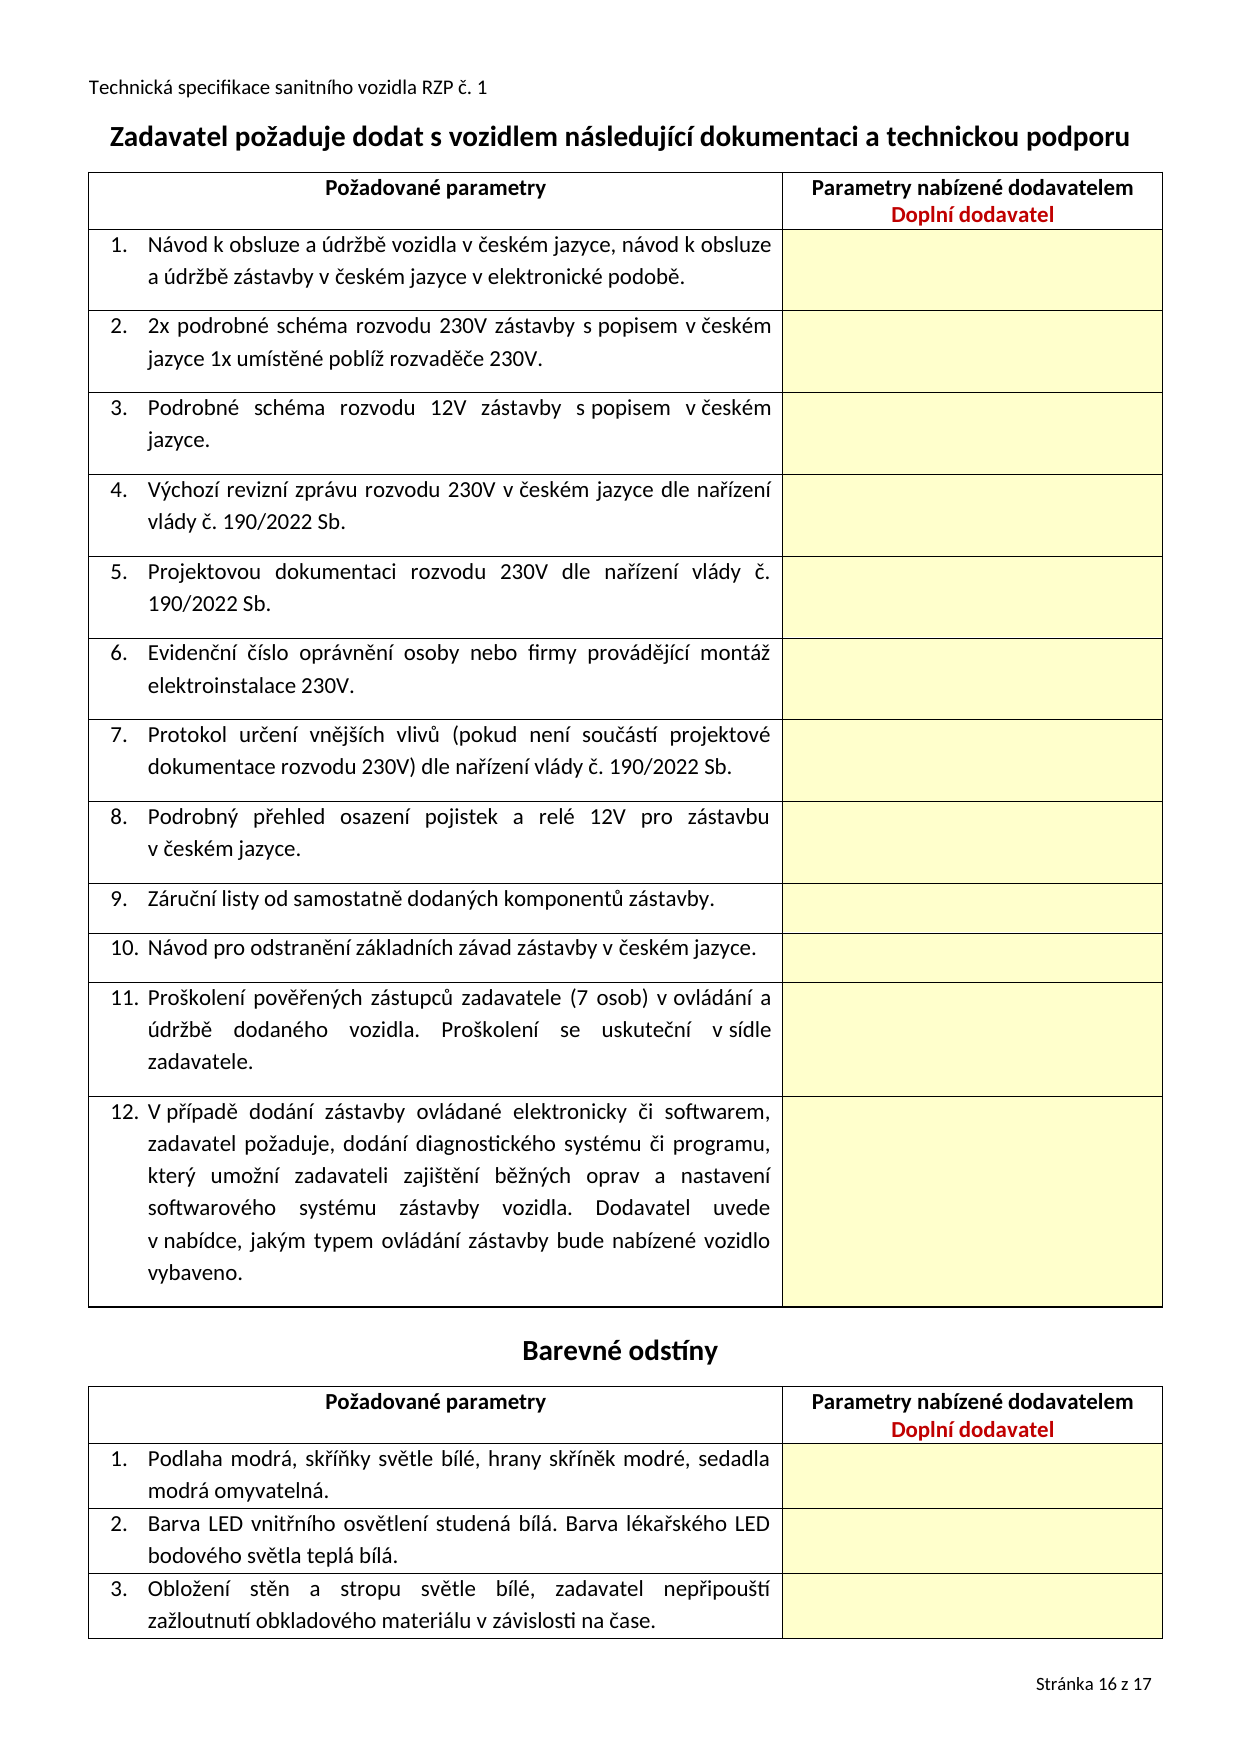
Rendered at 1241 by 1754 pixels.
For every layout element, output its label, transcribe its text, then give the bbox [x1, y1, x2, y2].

table_cell [783, 393, 1162, 474]
table_cell Obložení stěn a stropu světle bílé, zadavatel nepřipouští zažloutnutí obkladového materiálu v závislosti na čase. [89, 1574, 782, 1638]
table_cell [783, 983, 1162, 1096]
table_cell Záruční listy od samostatně dodaných komponentů zástavby. [89, 884, 782, 932]
table_header Požadované parametry [89, 1387, 782, 1443]
table_cell Návod k obsluze a údržbě vozidla v českém jazyce, návod k obsluze a údržbě zástavby v českém jazyce v elektronické podobě. [89, 230, 782, 310]
table_cell [783, 720, 1162, 801]
table_cell [783, 884, 1162, 932]
table_cell Evidenční číslo oprávnění osoby nebo firmy provádějící montáž elektroinstalace 230V. [89, 639, 782, 719]
table_header Parametry nabízené dodavatelem Doplní dodavatel [783, 173, 1162, 229]
table_cell Protokol určení vnějších vlivů (pokud není součástí projektové dokumentace rozvodu 230V) dle nařízení vlády č. 190/2022 Sb. [89, 720, 782, 801]
table_cell [783, 934, 1162, 982]
table_cell [783, 1097, 1162, 1306]
table_cell [783, 802, 1162, 883]
table_cell [783, 1574, 1162, 1638]
table_cell Podrobný přehled osazení pojistek a relé 12V pro zástavbu v českém jazyce. [89, 802, 782, 883]
table_cell Proškolení pověřených zástupců zadavatele (7 osob) v ovládání a údržbě dodaného vozidla. Proškolení se uskuteční v sídle zadavatele. [89, 983, 782, 1096]
table_cell [783, 311, 1162, 392]
subtitle Barevné odstíny [89, 1332, 1152, 1368]
table_cell Podlaha modrá, skříňky světle bílé, hrany skříněk modré, sedadla modrá omyvatelná. [89, 1444, 782, 1508]
table_cell [783, 1509, 1162, 1573]
table_cell [783, 1444, 1162, 1508]
table_cell [783, 639, 1162, 719]
table_cell Výchozí revizní zprávu rozvodu 230V v českém jazyce dle nařízení vlády č. 190/2022 Sb. [89, 475, 782, 556]
table_cell [783, 230, 1162, 310]
table_cell Barva LED vnitřního osvětlení studená bílá. Barva lékařského LED bodového světla teplá bílá. [89, 1509, 782, 1573]
table_cell 2x podrobné schéma rozvodu 230V zástavby s popisem v českém jazyce 1x umístěné poblíž rozvaděče 230V. [89, 311, 782, 392]
table_cell Návod pro odstranění základních závad zástavby v českém jazyce. [89, 934, 782, 982]
subtitle Zadavatel požaduje dodat s vozidlem následující dokumentaci a technickou podporu [89, 118, 1152, 154]
table_cell Projektovou dokumentaci rozvodu 230V dle nařízení vlády č. 190/2022 Sb. [89, 557, 782, 637]
table_header Parametry nabízené dodavatelem Doplní dodavatel [783, 1387, 1162, 1443]
table_cell [783, 475, 1162, 556]
table_header Požadované parametry [89, 173, 782, 229]
table_cell V případě dodání zástavby ovládané elektronicky či softwarem, zadavatel požaduje, dodání diagnostického systému či programu, který umožní zadavateli zajištění běžných oprav a nastavení softwarového systému zástavby vozidla. Dodavatel uvede v nabídce, jakým typem ovládání zástavby bude nabízené vozidlo vybaveno. [89, 1097, 782, 1306]
table_cell Podrobné schéma rozvodu 12V zástavby s popisem v českém jazyce. [89, 393, 782, 474]
table_cell [783, 557, 1162, 637]
